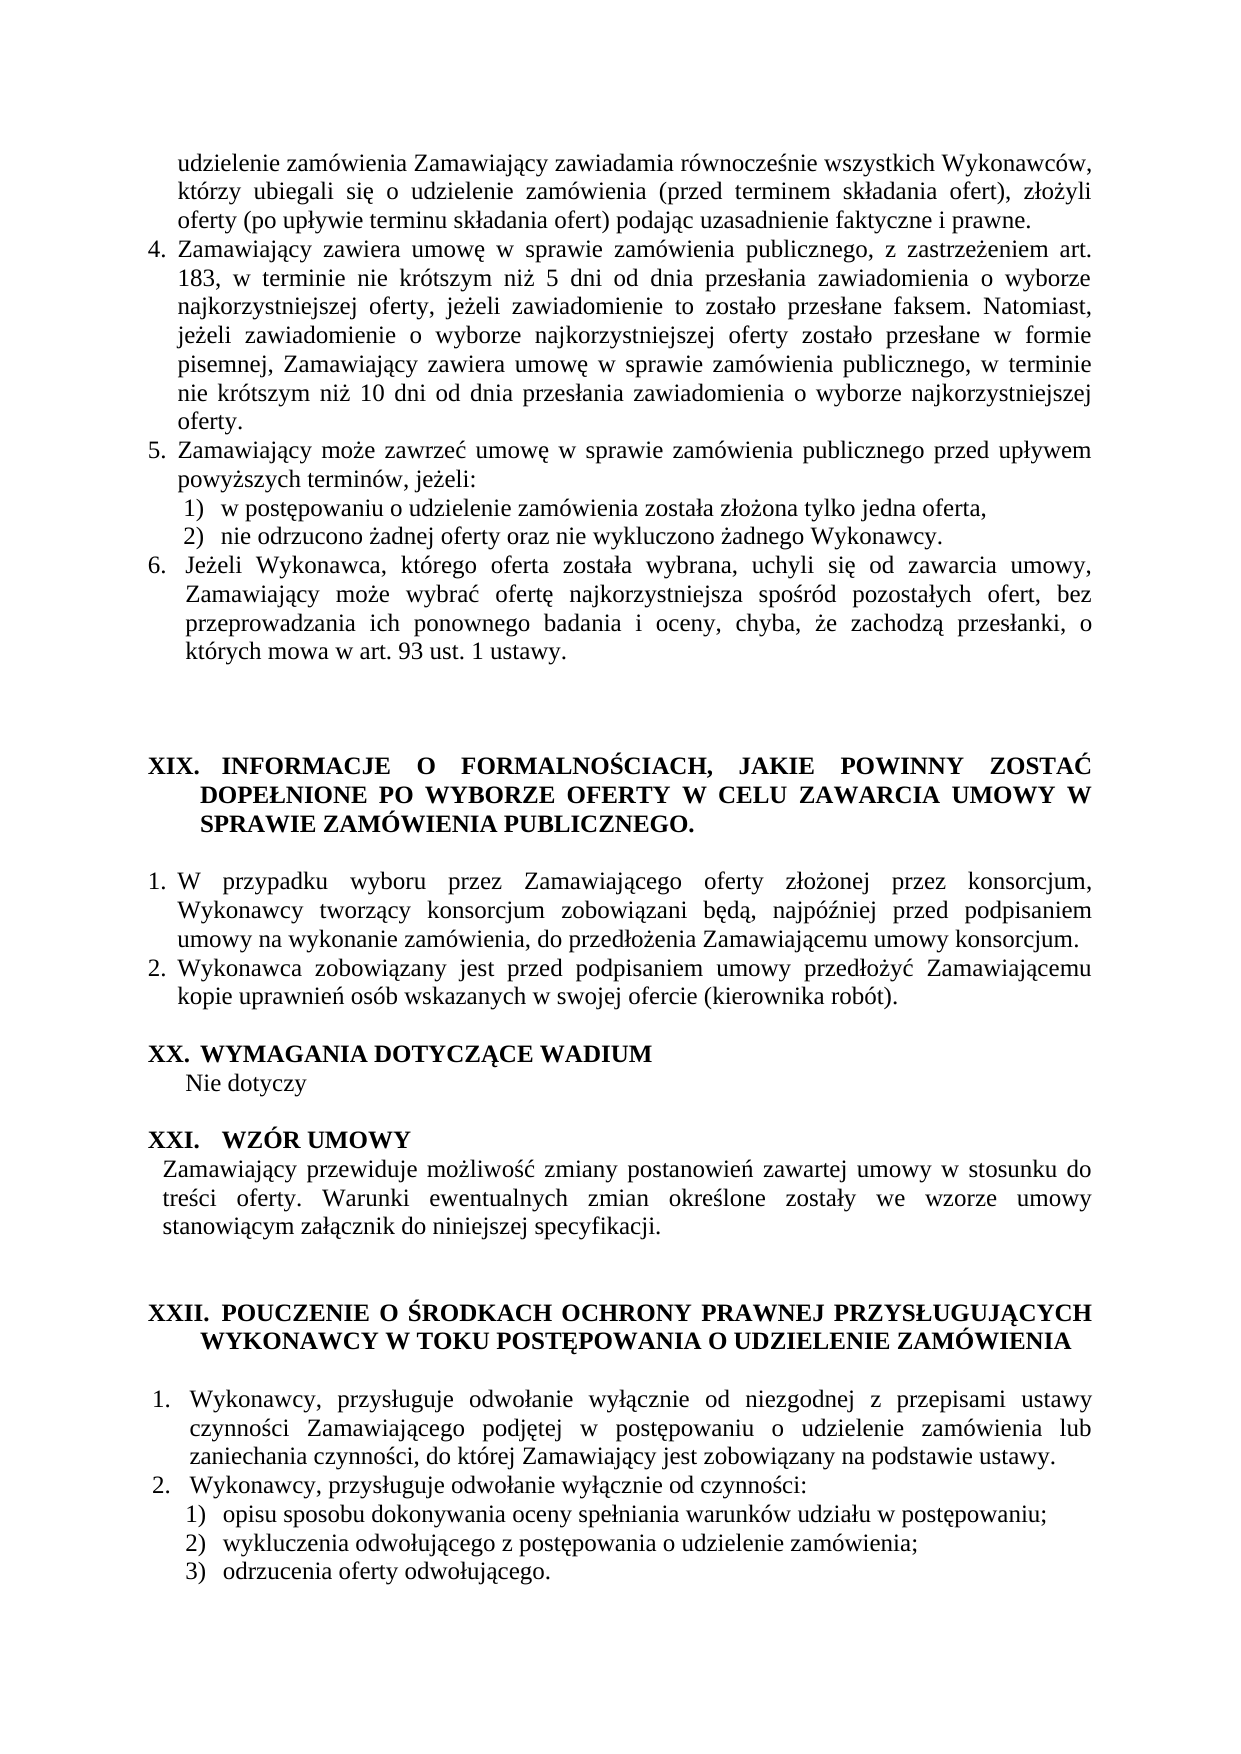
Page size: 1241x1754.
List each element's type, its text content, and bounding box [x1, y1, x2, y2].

list Zamawiający może zawrzeć umowę w sprawie zamówienia publicznego przed upływem powyższych terminów, jeżeli: [148, 435, 1093, 493]
list Wykonawca zobowiązany jest przed podpisaniem umowy przedłożyć Zamawiającemu kopie uprawnień osób wskazanych w swojej ofercie (kierownika robót). [148, 953, 1093, 1010]
text Nie dotyczy [185, 1068, 1093, 1096]
list wykluczenia odwołującego z postępowania o udzielenie zamówienia; [185, 1528, 1093, 1556]
list Zamawiający zawiera umowę w sprawie zamówienia publicznego, z zastrzeżeniem art. 183, w terminie nie krótszym niż 5 dni od dnia przesłania zawiadomienia o wyborze najkorzystniejszej oferty, jeżeli zawiadomienie to zostało przesłane faksem. Natomiast, jeżeli zawiadomienie o wyborze najkorzystniejszej oferty zostało przesłane w formie pisemnej, Zamawiający zawiera umowę w sprawie zamówienia publicznego, w terminie nie krótszym niż 10 dni od dnia przesłania zawiadomienia o wyborze najkorzystniejszej oferty. [148, 234, 1093, 435]
list Jeżeli Wykonawca, którego oferta została wybrana, uchyli się od zawarcia umowy, Zamawiający może wybrać ofertę najkorzystniejsza spośród pozostałych ofert, bez przeprowadzania ich ponownego badania i oceny, chyba, że zachodzą przesłanki, o których mowa w art. 93 ust. 1 ustawy. [148, 550, 1093, 665]
list opisu sposobu dokonywania oceny spełniania warunków udziału w postępowaniu; [185, 1499, 1093, 1528]
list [148, 148, 1093, 234]
list w postępowaniu o udzielenie zamówienia została złożona tylko jedna oferta, [183, 493, 1093, 521]
list Wykonawcy, przysługuje odwołanie wyłącznie od czynności: [152, 1470, 1093, 1499]
text WZÓR UMOWY [148, 1125, 1093, 1154]
text WYMAGANIA DOTYCZĄCE WADIUM [148, 1039, 1093, 1068]
text Zamawiający przewiduje możliwość zmiany postanowień zawartej umowy w stosunku do treści oferty. Warunki ewentualnych zmian określone zostały we wzorze umowy stanowiącym załącznik do niniejszej specyfikacji. [162, 1154, 1093, 1240]
list nie odrzucono żadnej oferty oraz nie wykluczono żadnego Wykonawcy. [183, 521, 1093, 550]
list W przypadku wyboru przez Zamawiającego oferty złożonej przez konsorcjum, Wykonawcy tworzący konsorcjum zobowiązani będą, najpóźniej przed podpisaniem umowy na wykonanie zamówienia, do przedłożenia Zamawiającemu umowy konsorcjum. [148, 866, 1093, 953]
list Wykonawcy, przysługuje odwołanie wyłącznie od niezgodnej z przepisami ustawy czynności Zamawiającego podjętej w postępowaniu o udzielenie zamówienia lub zaniechania czynności, do której Zamawiający jest zobowiązany na podstawie ustawy. [152, 1384, 1093, 1470]
text INFORMACJE O FORMALNOŚCIACH, JAKIE POWINNY ZOSTAĆ DOPEŁNIONE PO WYBORZE OFERTY W CELU ZAWARCIA UMOWY W SPRAWIE ZAMÓWIENIA PUBLICZNEGO. [148, 751, 1093, 838]
text POUCZENIE O ŚRODKACH OCHRONY PRAWNEJ PRZYSŁUGUJĄCYCH WYKONAWCY W TOKU POSTĘPOWANIA O UDZIELENIE ZAMÓWIENIA [148, 1298, 1093, 1355]
list odrzucenia oferty odwołującego. [185, 1556, 1093, 1585]
